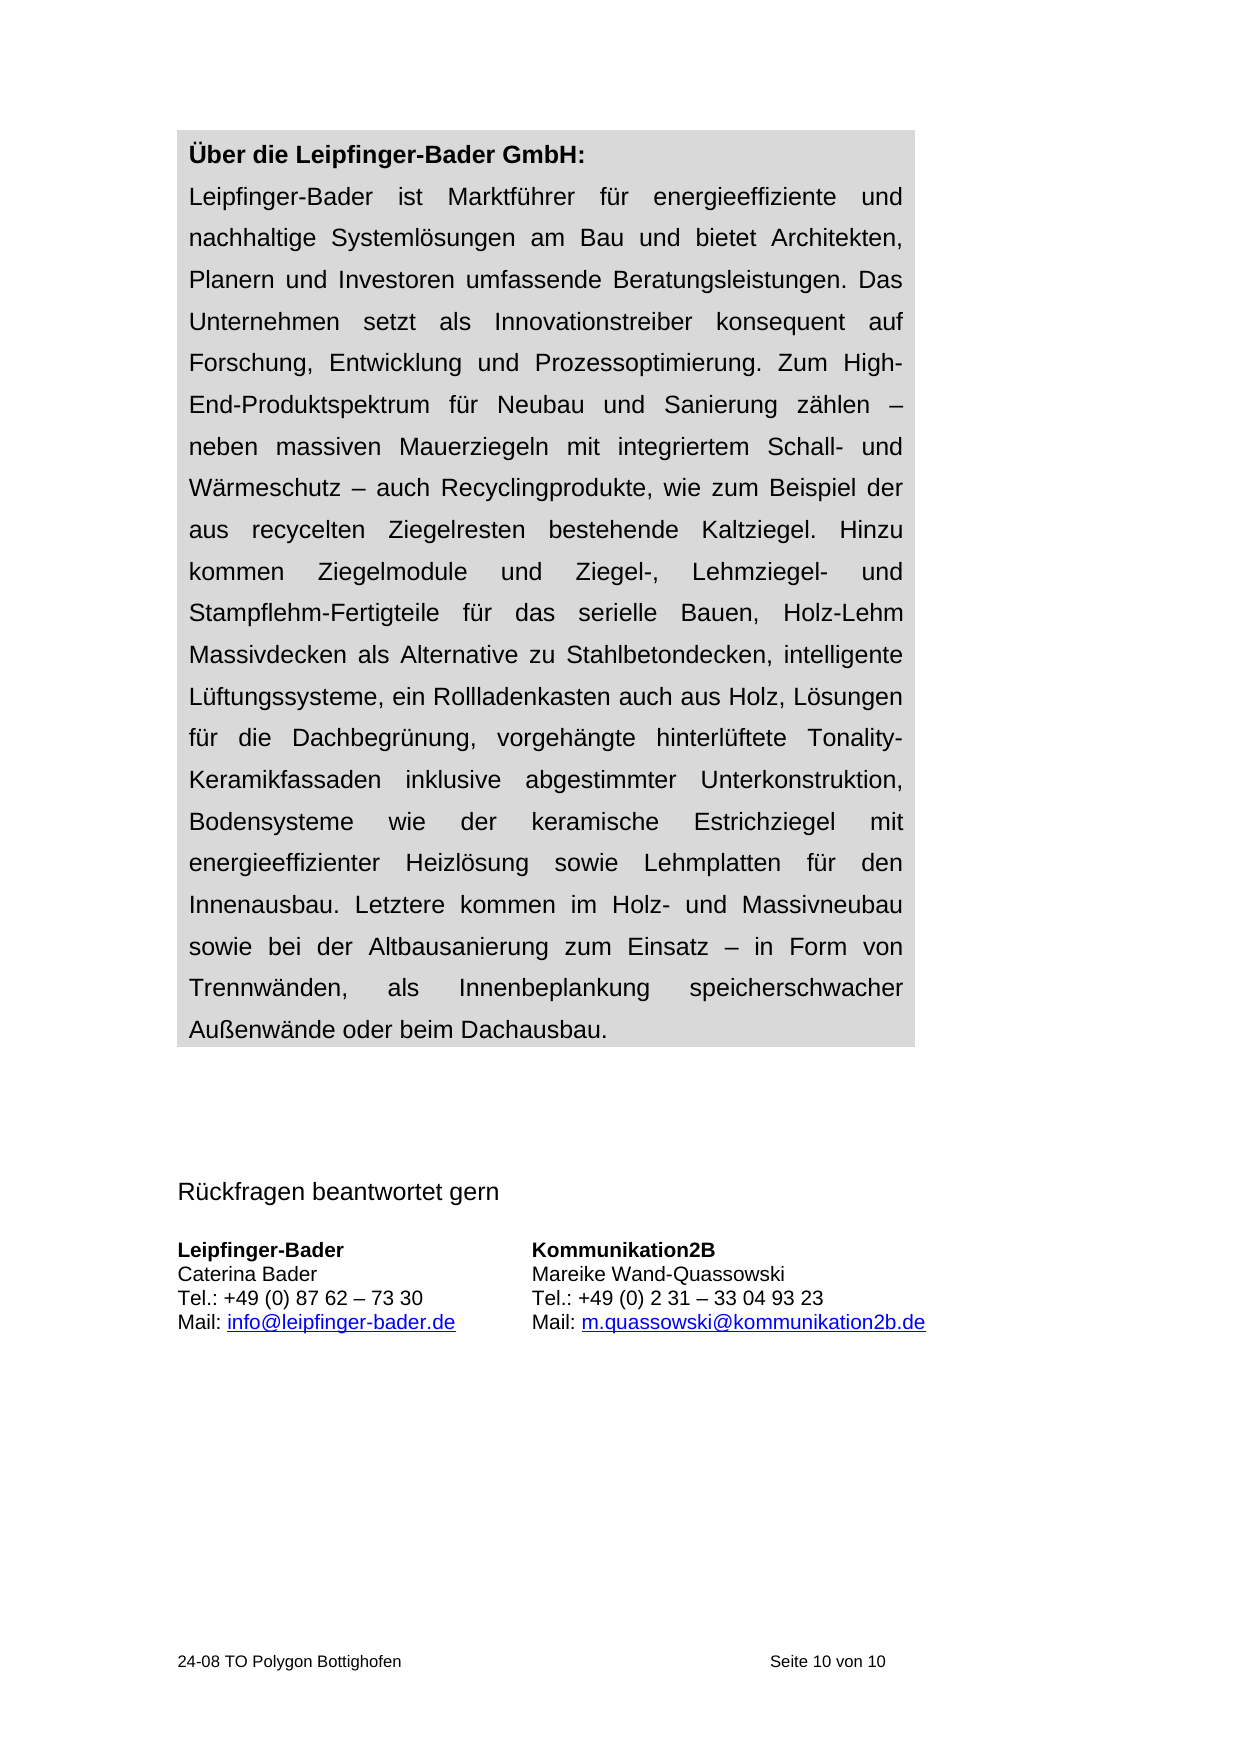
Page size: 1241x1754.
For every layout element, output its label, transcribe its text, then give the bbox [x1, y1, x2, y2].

text Mail: info@leipfinger-bader.de Mail: m.quassowski@kommunikation2b.de [177, 1309, 974, 1333]
subtitle Rückfragen beantwortet gern [177, 1167, 915, 1209]
text Leipfinger-Bader Kommunikation2B [177, 1238, 915, 1262]
text Caterina Bader Mareike Wand-Quassowski [177, 1262, 915, 1286]
table_header Über die Leipfinger-Bader GmbH: Leipfinger-Bader ist Marktführer für energieeffiziente und nachhaltige Systemlösungen am Bau und bietet Architekten, Planern und Investoren umfassende Beratungsleistungen. Das Unternehmen setzt als Innovationstreiber konsequent auf Forschung, Entwicklung und Prozessoptimierung. Zum High-End-Produktspektrum für Neubau und Sanierung zählen – neben massiven Mauerziegeln mit integriertem Schall- und Wärmeschutz – auch Recyclingprodukte, wie zum Beispiel der aus recycelten Ziegelresten bestehende Kaltziegel. Hinzu kommen Ziegelmodule und Ziegel-, Lehmziegel- und Stampflehm-Fertigteile für das serielle Bauen, Holz-Lehm Massivdecken als Alternative zu Stahlbetondecken, intelligente Lüftungssysteme, ein Rollladenkasten auch aus Holz, Lösungen für die Dachbegrünung, vorgehängte hinterlüftete Tonality-Keramikfassaden inklusive abgestimmter Unterkonstruktion, Bodensysteme wie der keramische Estrichziegel mit energieeffizienter Heizlösung sowie Lehmplatten für den Innenausbau. Letztere kommen im Holz- und Massivneubau sowie bei der Altbausanierung zum Einsatz – in Form von Trennwänden, als Innenbeplankung speicherschwacher Außenwände oder beim Dachausbau. [177, 130, 915, 1047]
text Tel.: +49 (0) 87 62 – 73 30 Tel.: +49 (0) 2 31 – 33 04 93 23 [177, 1286, 915, 1309]
